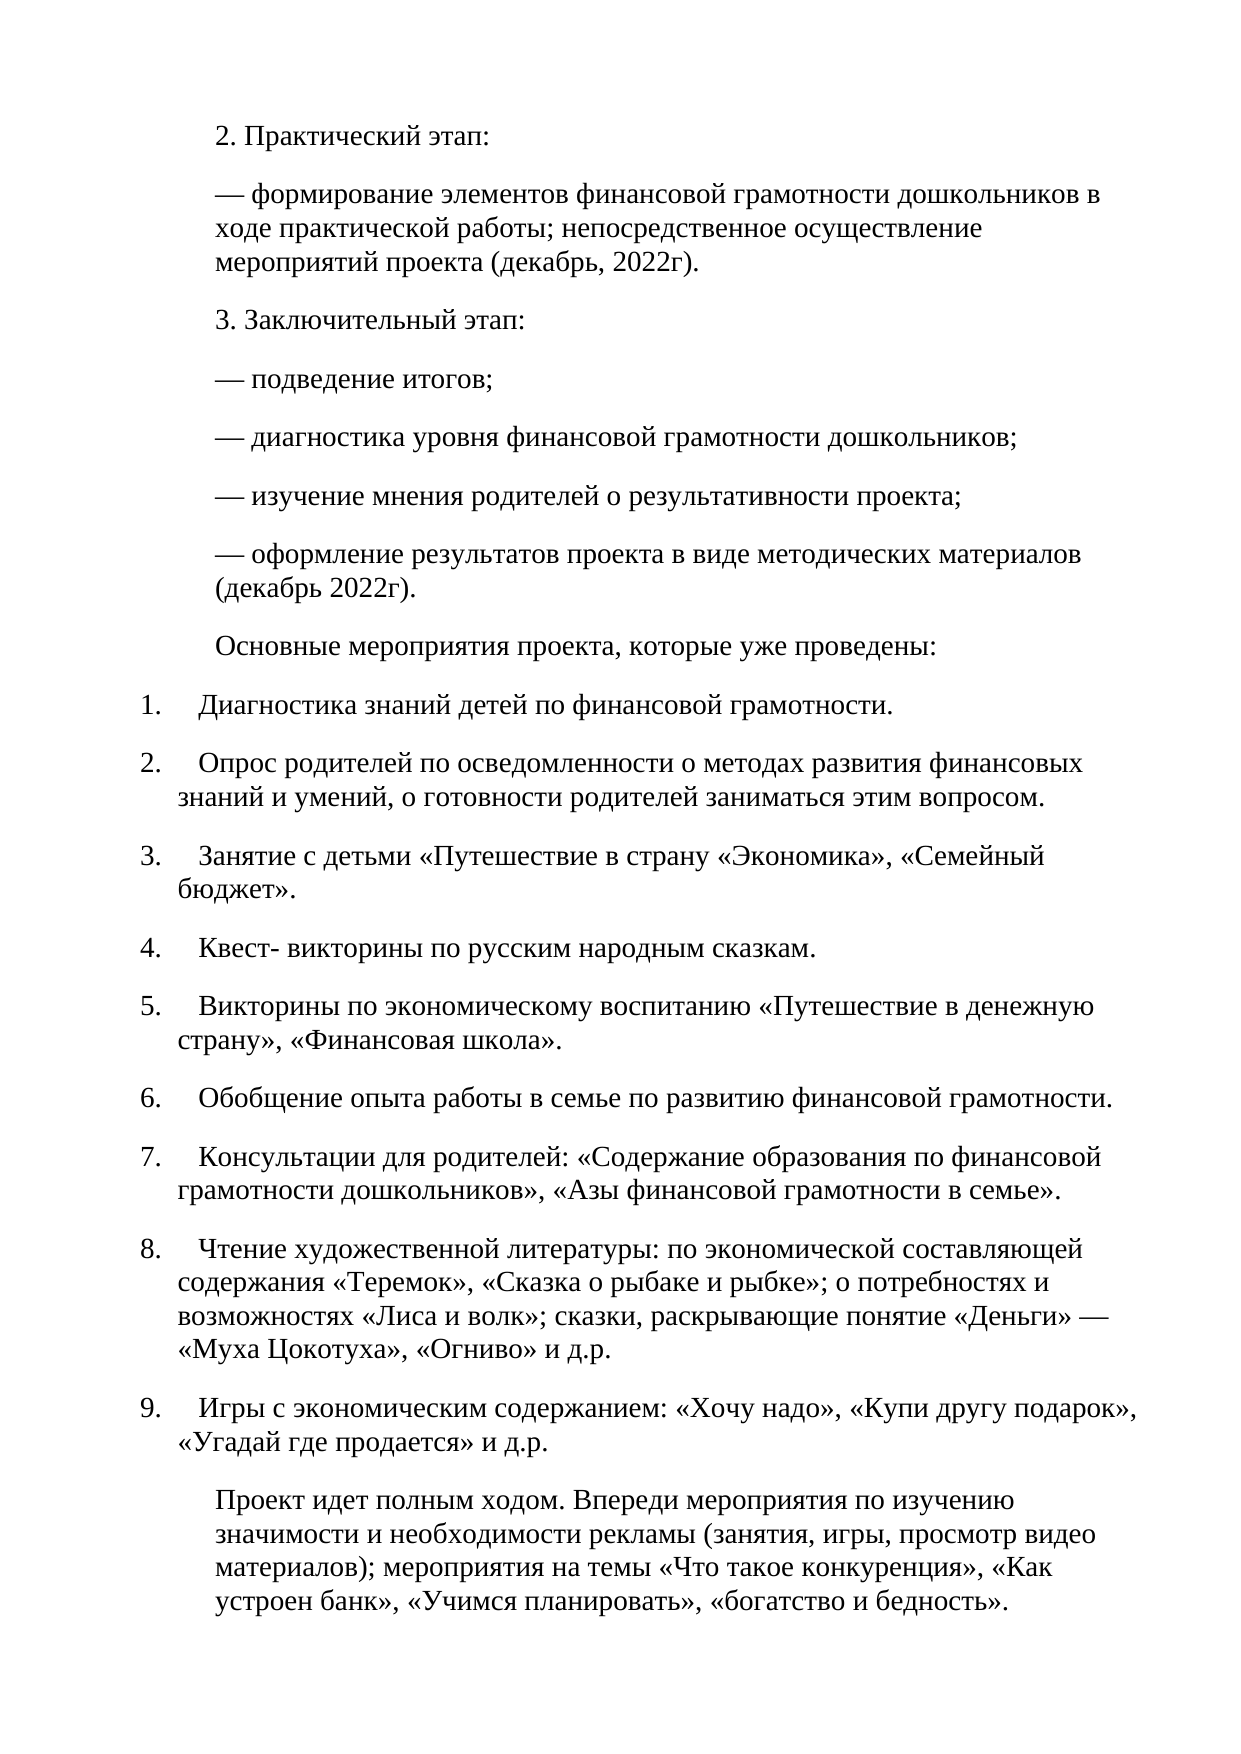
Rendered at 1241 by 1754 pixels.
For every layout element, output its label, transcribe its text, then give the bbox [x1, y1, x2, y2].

text 2. Опрос родителей по осведомленности о методах развития финансовых знаний и умений, о готовности родителей заниматься этим вопросом. [140, 746, 1152, 813]
text 1. Диагностика знаний детей по финансовой грамотности. [140, 687, 1152, 721]
text 3. Занятие с детьми «Путешествие в страну «Экономика», «Семейный бюджет». [140, 838, 1152, 905]
text Основные мероприятия проекта, которые уже проведены: [215, 628, 1152, 662]
text 6. Обобщение опыта работы в семье по развитию финансовой грамотности. [140, 1080, 1152, 1114]
text — изучение мнения родителей о результативности проекта; [215, 478, 1152, 511]
text Проект идет полным ходом. Впереди мероприятия по изучению значимости и необходимости рекламы (занятия, игры, просмотр видео материалов); мероприятия на темы «Что такое конкуренция», «Как устроен банк», «Учимся планировать», «богатство и бедность». [215, 1482, 1152, 1616]
text 5. Викторины по экономическому воспитанию «Путешествие в денежную страну», «Финансовая школа». [140, 988, 1152, 1055]
text 4. Квест- викторины по русским народным сказкам. [140, 930, 1152, 963]
text 7. Консультации для родителей: «Содержание образования по финансовой грамотности дошкольников», «Азы финансовой грамотности в семье». [140, 1139, 1152, 1206]
text 9. Игры с экономическим содержанием: «Хочу надо», «Купи другу подарок», «Угадай где продается» и д.р. [140, 1390, 1152, 1457]
text 8. Чтение художественной литературы: по экономической составляющей содержания «Теремок», «Сказка о рыбаке и рыбке»; о потребностях и возможностях «Лиса и волк»; сказки, раскрывающие понятие «Деньги» — «Муха Цокотуха», «Огниво» и д.р. [140, 1231, 1152, 1365]
text — оформление результатов проекта в виде методических материалов (декабрь 2022г). [215, 536, 1152, 603]
text — диагностика уровня финансовой грамотности дошкольников; [215, 419, 1152, 453]
text 2. Практический этап: [215, 118, 1152, 152]
text — формирование элементов финансовой грамотности дошкольников в ходе практической работы; непосредственное осуществление мероприятий проекта (декабрь, 2022г). [215, 177, 1152, 277]
text 3. Заключительный этап: [215, 302, 1152, 336]
text — подведение итогов; [215, 361, 1152, 394]
